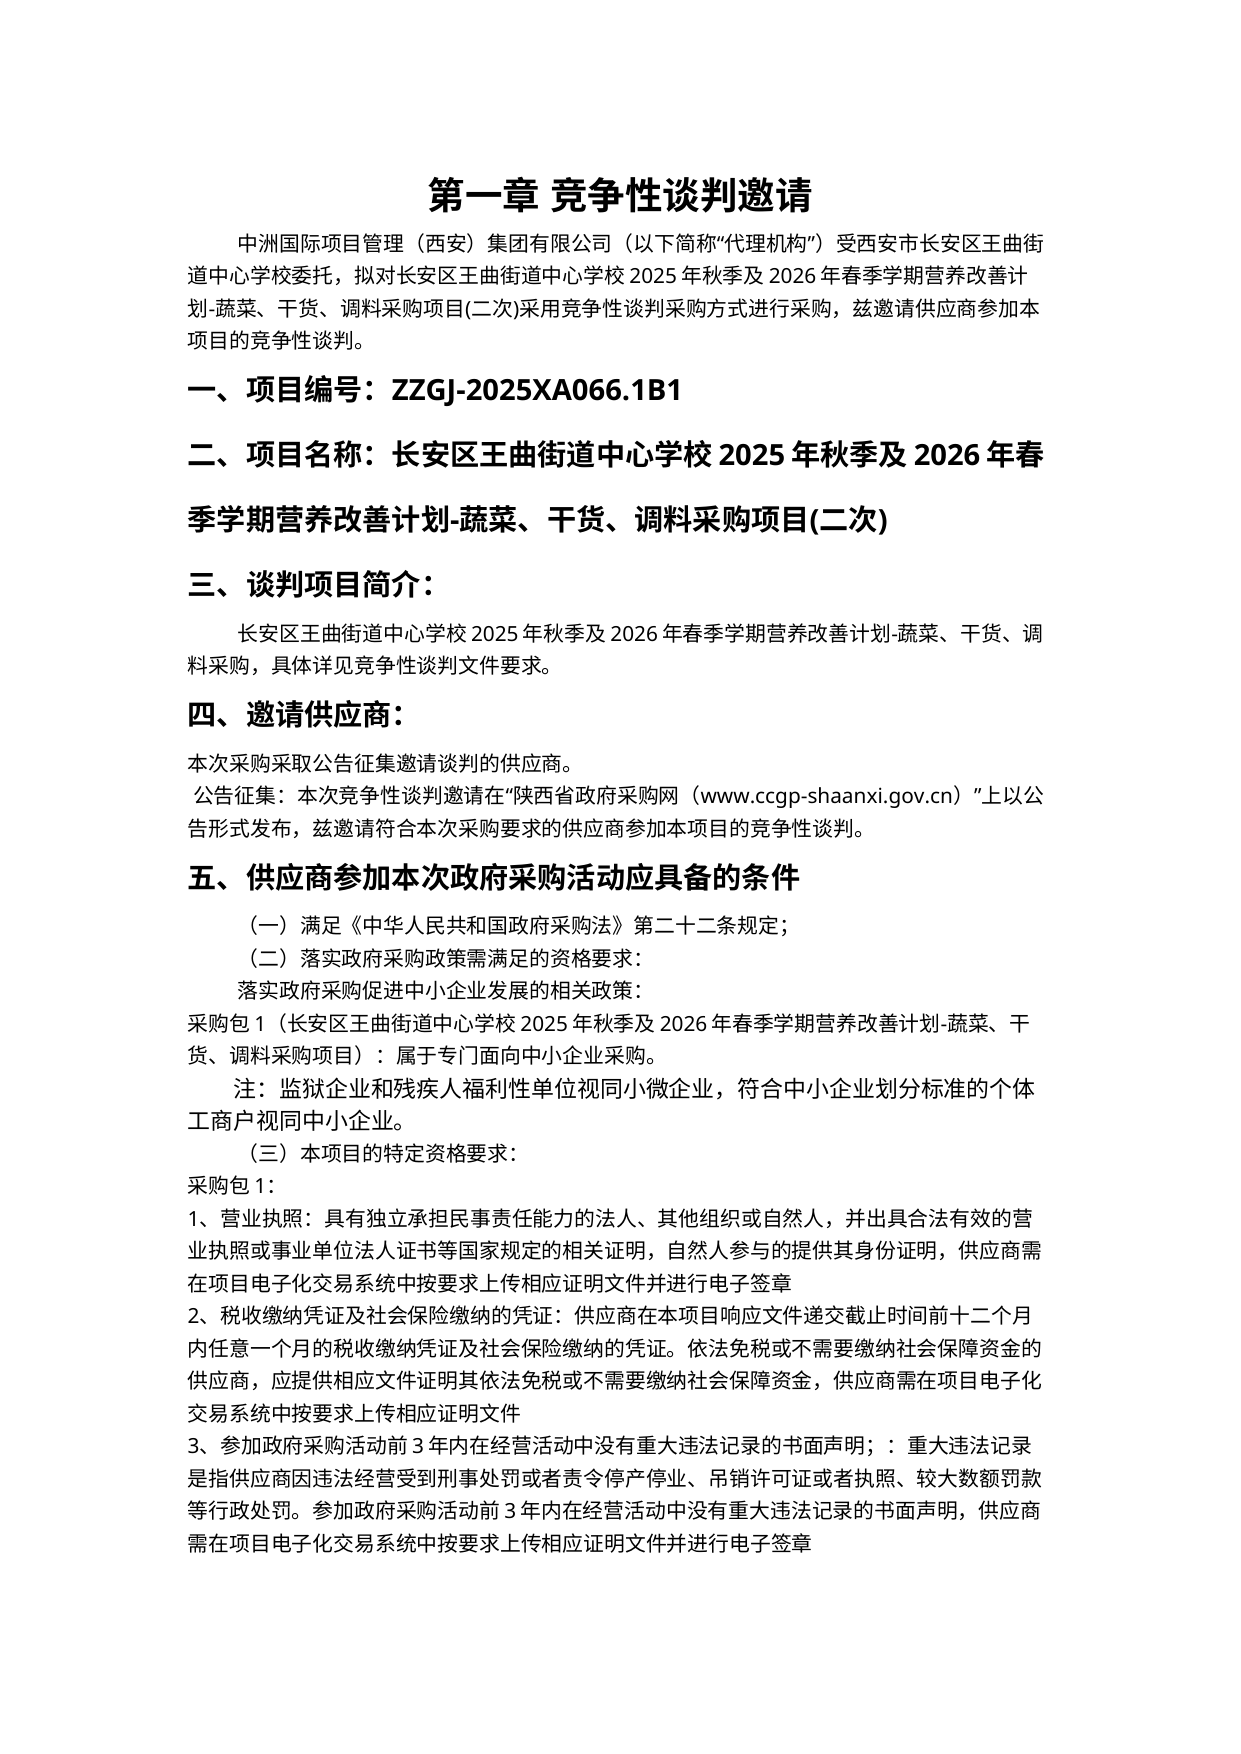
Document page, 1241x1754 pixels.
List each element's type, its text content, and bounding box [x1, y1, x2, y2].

text 采购包1（长安区王曲街道中心学校2025年秋季及2026年春季学期营养改善计划-蔬菜、干货、调料采购项目）：属于专门面向中小企业采购。 [187, 1007, 1053, 1072]
text 3、参加政府采购活动前3年内在经营活动中没有重大违法记录的书面声明；：重大违法记录是指供应商因违法经营受到刑事处罚或者责令停产停业、吊销许可证或者执照、较大数额罚款等行政处罚。参加政府采购活动前3年内在经营活动中没有重大违法记录的书面声明，供应商需在项目电子化交易系统中按要求上传相应证明文件并进行电子签章 [187, 1429, 1053, 1559]
text （二）落实政府采购政策需满足的资格要求： [187, 942, 1053, 974]
text 三、谈判项目简介： [187, 552, 1053, 617]
text 1、营业执照：具有独立承担民事责任能力的法人、其他组织或自然人，并出具合法有效的营业执照或事业单位法人证书等国家规定的相关证明，自然人参与的提供其身份证明，供应商需在项目电子化交易系统中按要求上传相应证明文件并进行电子签章 [187, 1202, 1053, 1299]
text 2、税收缴纳凭证及社会保险缴纳的凭证：供应商在本项目响应文件递交截止时间前十二个月内任意一个月的税收缴纳凭证及社会保险缴纳的凭证。依法免税或不需要缴纳社会保障资金的供应商，应提供相应文件证明其依法免税或不需要缴纳社会保障资金，供应商需在项目电子化交易系统中按要求上传相应证明文件 [187, 1299, 1053, 1429]
text 四、邀请供应商： [187, 682, 1053, 747]
text 一、项目编号：ZZGJ-2025XA066.1B1 [187, 357, 1053, 422]
text 第一章 竞争性谈判邀请 [187, 162, 1053, 227]
text 中洲国际项目管理（西安）集团有限公司（以下简称“代理机构”）受西安市长安区王曲街道中心学校委托，拟对长安区王曲街道中心学校2025年秋季及2026年春季学期营养改善计划-蔬菜、干货、调料采购项目(二次)采用竞争性谈判采购方式进行采购，兹邀请供应商参加本项目的竞争性谈判。 [187, 227, 1053, 357]
text （三）本项目的特定资格要求： [187, 1137, 1053, 1169]
text 长安区王曲街道中心学校2025年秋季及2026年春季学期营养改善计划-蔬菜、干货、调料采购，具体详见竞争性谈判文件要求。 [187, 617, 1053, 682]
text 本次采购采取公告征集邀请谈判的供应商。 [187, 747, 1053, 779]
text 公告征集：本次竞争性谈判邀请在“陕西省政府采购网（www.ccgp-shaanxi.gov.cn）”上以公告形式发布，兹邀请符合本次采购要求的供应商参加本项目的竞争性谈判。 [187, 779, 1053, 844]
text 采购包1： [187, 1169, 1053, 1202]
text 五、供应商参加本次政府采购活动应具备的条件 [187, 844, 1053, 909]
text 二、项目名称：长安区王曲街道中心学校2025年秋季及2026年春季学期营养改善计划-蔬菜、干货、调料采购项目(二次) [187, 422, 1053, 552]
text 落实政府采购促进中小企业发展的相关政策： [187, 974, 1053, 1007]
text 注：监狱企业和残疾人福利性单位视同小微企业，符合中小企业划分标准的个体工商户视同中小企业。 [187, 1072, 1053, 1137]
text （一）满足《中华人民共和国政府采购法》第二十二条规定； [187, 909, 1053, 942]
